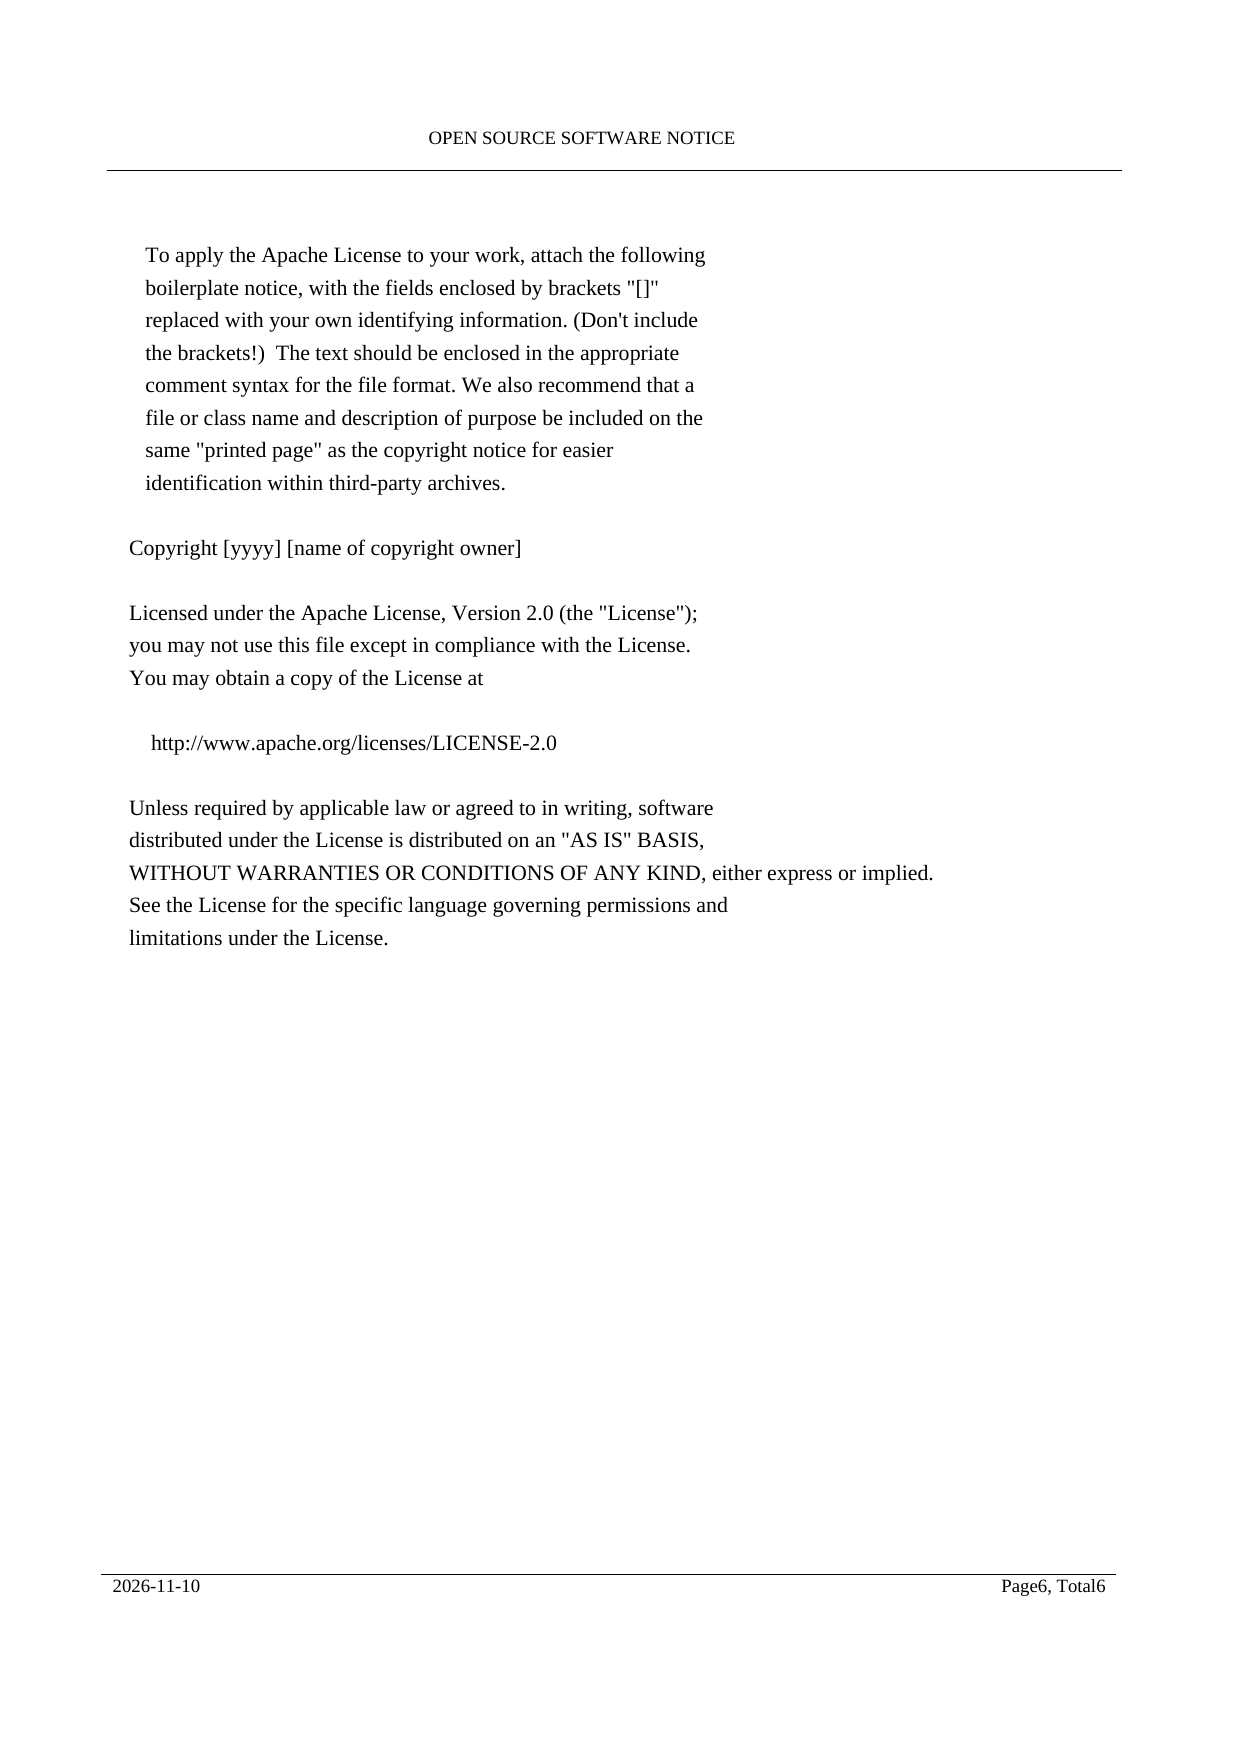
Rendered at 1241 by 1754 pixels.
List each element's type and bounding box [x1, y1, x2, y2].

text [112, 206, 1128, 954]
